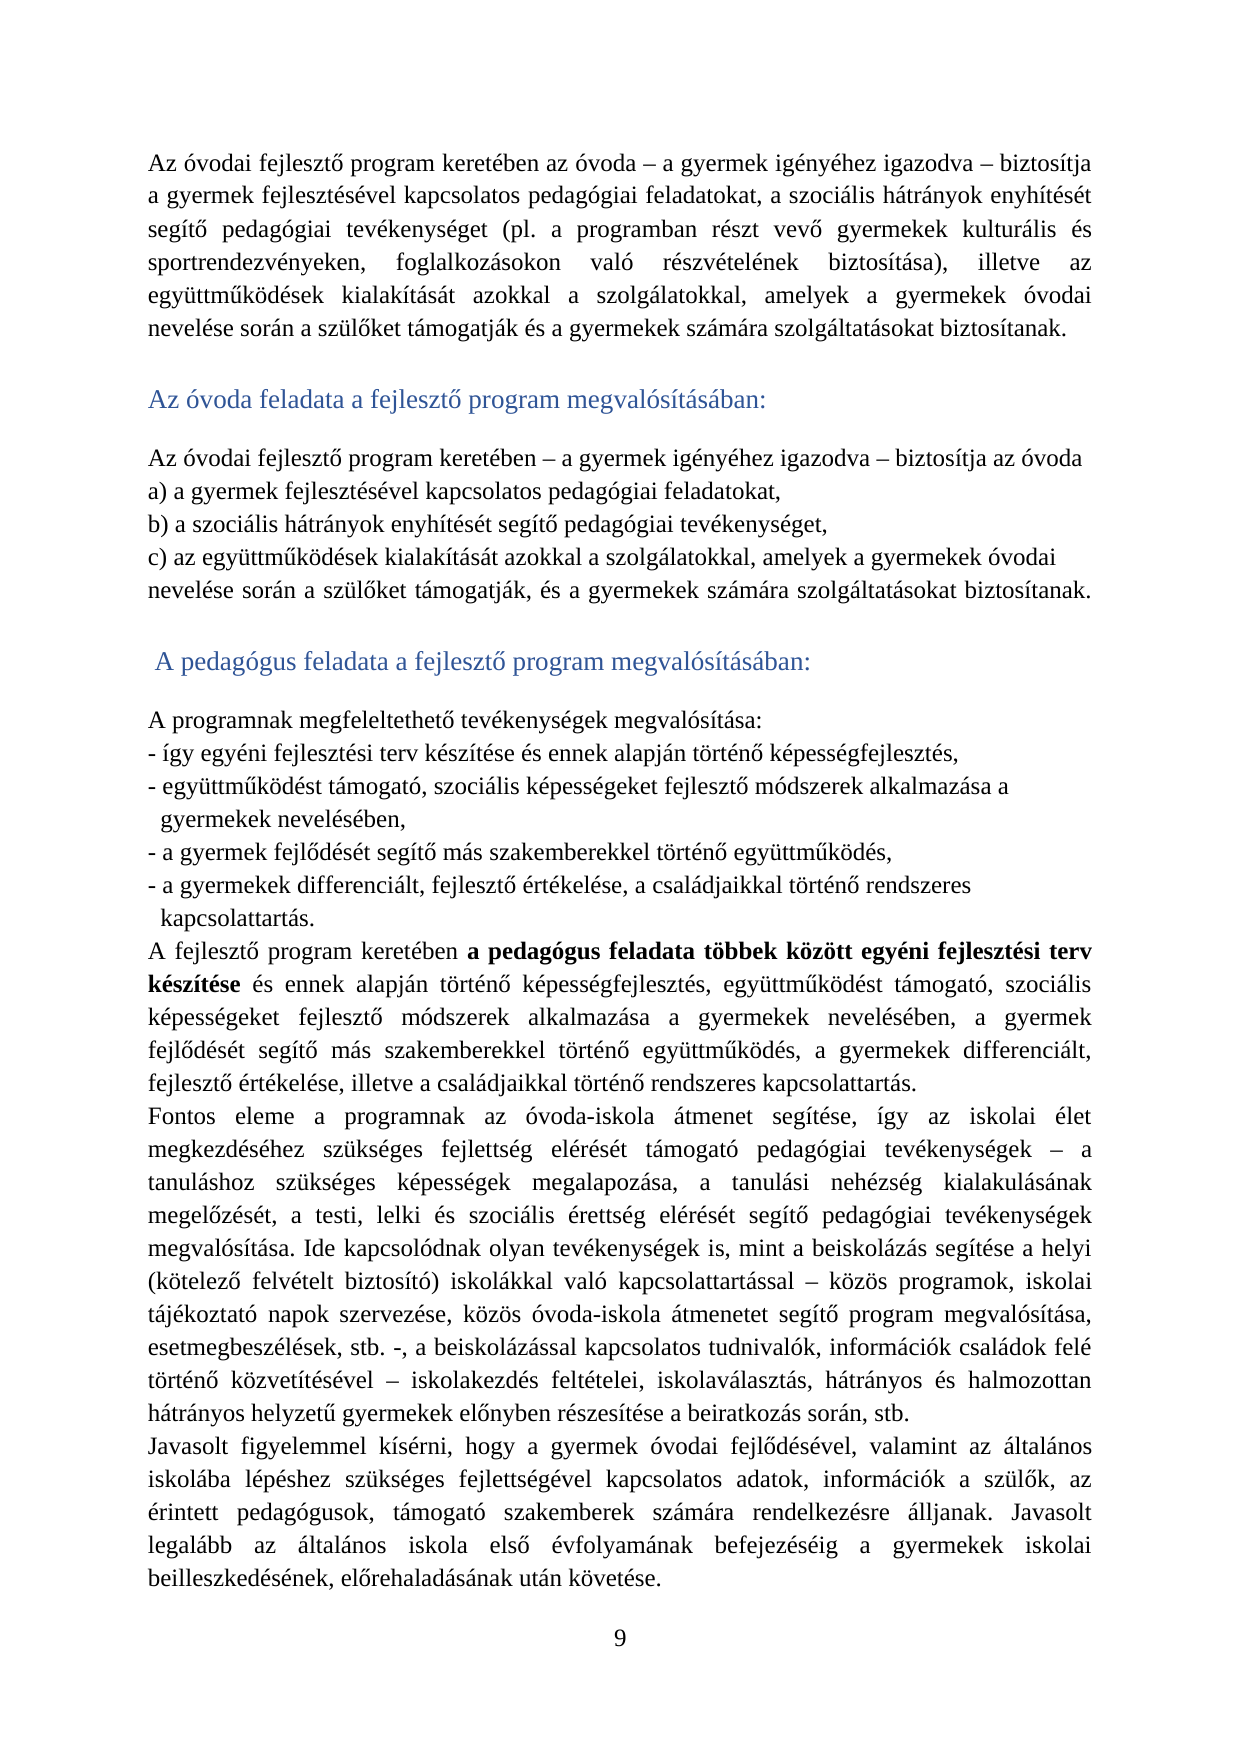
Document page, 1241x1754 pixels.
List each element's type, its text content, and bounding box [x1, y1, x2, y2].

text kapcsolattartás. [148, 903, 1093, 932]
text a) a gyermek fejlesztésével kapcsolatos pedagógiai feladatokat, [148, 476, 1093, 504]
text Javasolt figyelemmel kísérni, hogy a gyermek óvodai fejlődésével, valamint az általános iskolába lépéshez szükséges fejlettségével kapcsolatos adatok, információk a szülők, az érintett pedagógusok, támogató szakemberek számára rendelkezésre álljanak. Javasolt legalább az általános iskola első évfolyamának befejezéséig a gyermekek iskolai beilleszkedésének, előrehaladásának után követése. [148, 1431, 1093, 1592]
text A fejlesztő program keretében a pedagógus feladata többek között egyéni fejlesztési terv készítése és ennek alapján történő képességfejlesztés, együttműködést támogató, szociális képességeket fejlesztő módszerek alkalmazása a gyermekek nevelésében, a gyermek fejlődését segítő más szakemberekkel történő együttműködés, a gyermekek differenciált, fejlesztő értékelése, illetve a családjaikkal történő rendszeres kapcsolattartás. [148, 936, 1093, 1097]
text - a gyermek fejlődését segítő más szakemberekkel történő együttműködés, [148, 837, 1093, 866]
text Az óvodai fejlesztő program keretében – a gyermek igényéhez igazodva – biztosítja az óvoda [148, 443, 1093, 472]
text Az óvodai fejlesztő program keretében az óvoda – a gyermek igényéhez igazodva – biztosítja a gyermek fejlesztésével kapcsolatos pedagógiai feladatokat, a szociális hátrányok enyhítését segítő pedagógiai tevékenységet (pl. a programban részt vevő gyermekek kulturális és sportrendezvényeken, foglalkozásokon való részvételének biztosítása), illetve az együttműködések kialakítását azokkal a szolgálatokkal, amelyek a gyermekek óvodai nevelése során a szülőket támogatják és a gyermekek számára szolgáltatásokat biztosítanak. [148, 148, 1093, 341]
text - együttműködést támogató, szociális képességeket fejlesztő módszerek alkalmazása a [148, 771, 1093, 800]
text Fontos eleme a programnak az óvoda-iskola átmenet segítése, így az iskolai élet megkezdéséhez szükséges fejlettség elérését támogató pedagógiai tevékenységek – a tanuláshoz szükséges képességek megalapozása, a tanulási nehézség kialakulásának megelőzését, a testi, lelki és szociális érettség elérését segítő pedagógiai tevékenységek megvalósítása. Ide kapcsolódnak olyan tevékenységek is, mint a beiskolázás segítése a helyi (kötelező felvételt biztosító) iskolákkal való kapcsolattartással – közös programok, iskolai tájékoztató napok szervezése, közös óvoda-iskola átmenetet segítő program megvalósítása, esetmegbeszélések, stb. -, a beiskolázással kapcsolatos tudnivalók, információk családok felé történő közvetítésével – iskolakezdés feltételei, iskolaválasztás, hátrányos és halmozottan hátrányos helyzetű gyermekek előnyben részesítése a beiratkozás során, stb. [148, 1101, 1093, 1427]
text nevelése során a szülőket támogatják, és a gyermekek számára szolgáltatásokat biztosítanak. [148, 575, 1093, 637]
text A programnak megfeleltethető tevékenységek megvalósítása: [148, 705, 1093, 734]
subtitle A pedagógus feladata a fejlesztő program megvalósításában: [148, 645, 1093, 676]
text - a gyermekek differenciált, fejlesztő értékelése, a családjaikkal történő rendszeres [148, 870, 1093, 899]
text - így egyéni fejlesztési terv készítése és ennek alapján történő képességfejlesztés, [148, 738, 1093, 767]
text gyermekek nevelésében, [148, 804, 1093, 833]
subtitle Az óvoda feladata a fejlesztő program megvalósításában: [148, 383, 1093, 414]
text c) az együttműködések kialakítását azokkal a szolgálatokkal, amelyek a gyermekek óvodai [148, 542, 1093, 571]
text b) a szociális hátrányok enyhítését segítő pedagógiai tevékenységet, [148, 509, 1093, 538]
